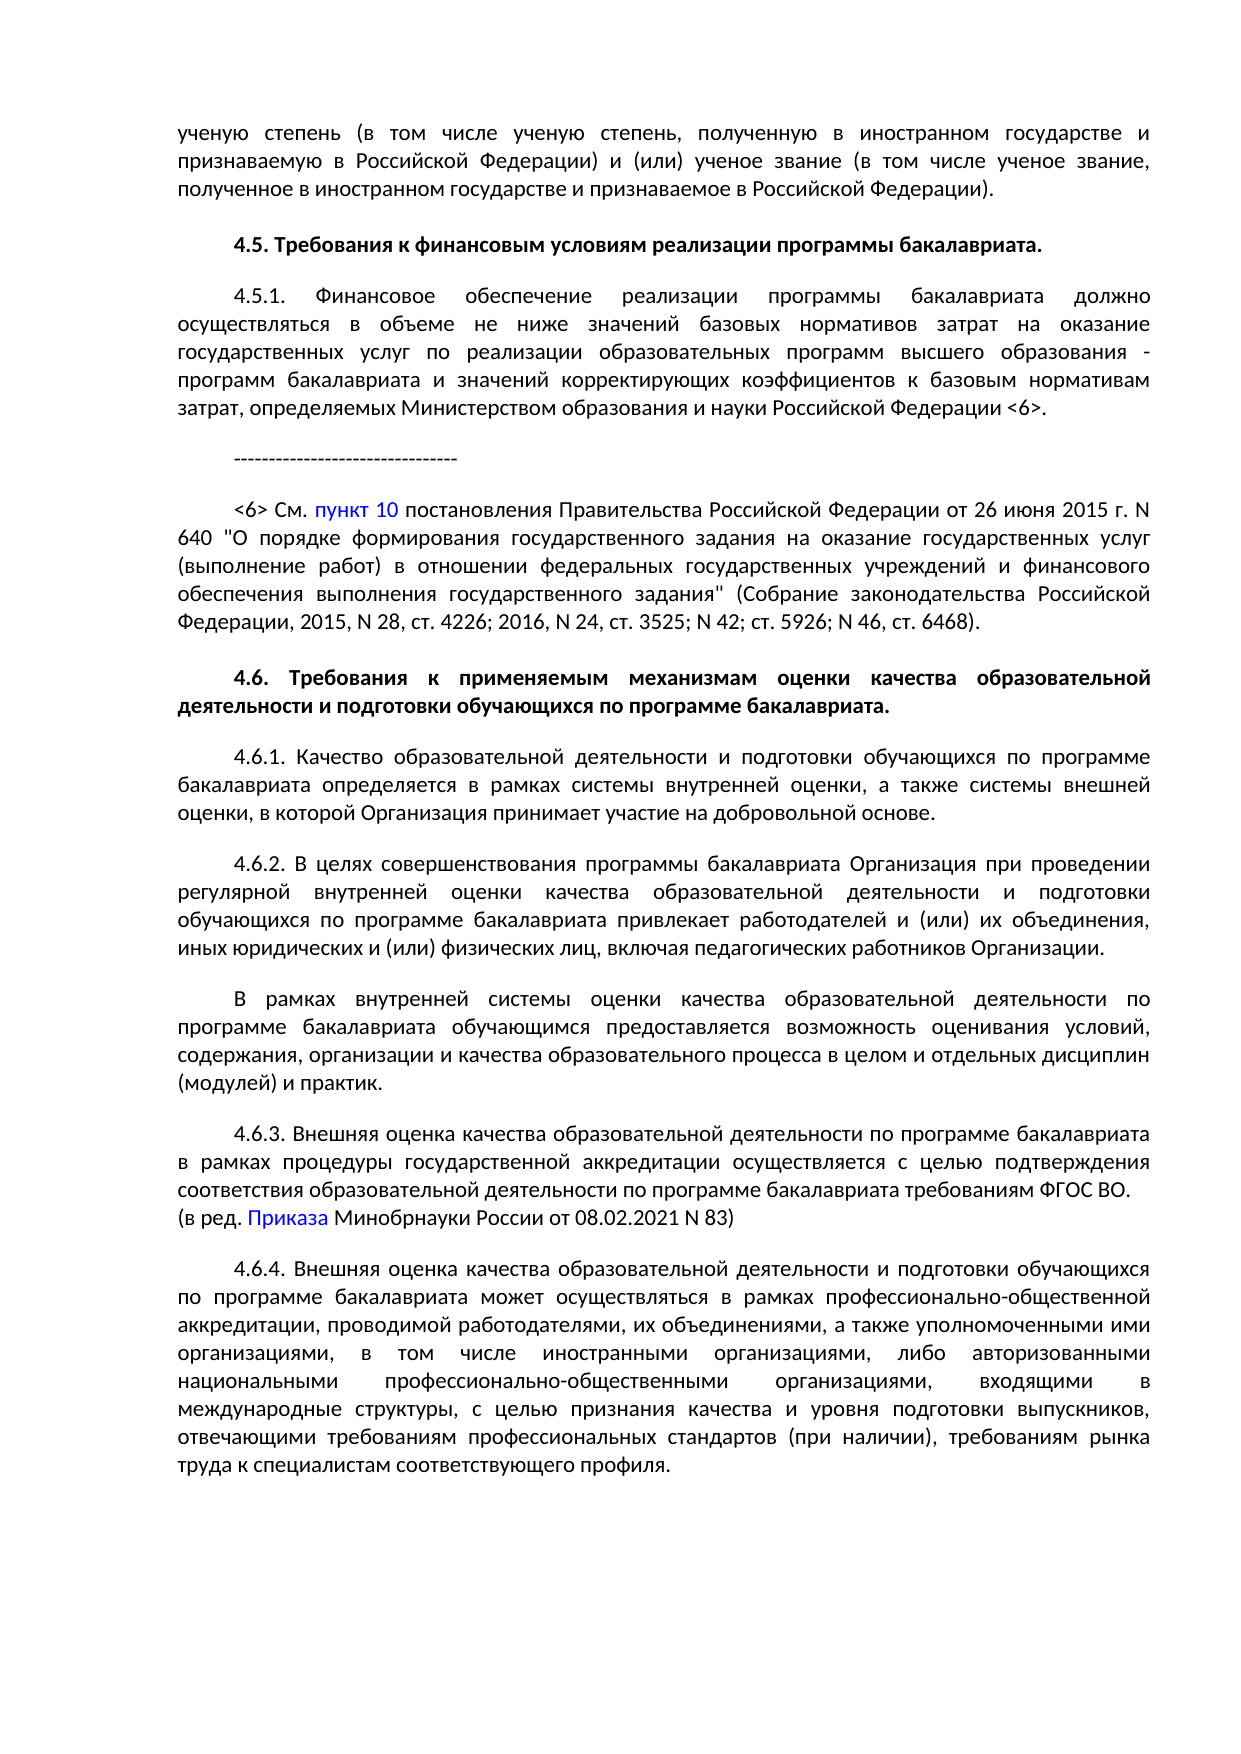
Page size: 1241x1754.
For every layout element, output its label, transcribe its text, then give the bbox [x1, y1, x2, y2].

text 4.6.4. Внешняя оценка качества образовательной деятельности и подготовки обучающихся по программе бакалавриата может осуществляться в рамках профессионально-общественной аккредитации, проводимой работодателями, их объединениями, а также уполномоченными ими организациями, в том числе иностранными организациями, либо авторизованными национальными профессионально-общественными организациями, входящими в международные структуры, с целью признания качества и уровня подготовки выпускников, отвечающими требованиям профессиональных стандартов (при наличии), требованиям рынка труда к специалистам соответствующего профиля. [177, 1254, 1152, 1478]
text -------------------------------- [177, 444, 1152, 472]
text 4.6.3. Внешняя оценка качества образовательной деятельности по программе бакалавриата в рамках процедуры государственной аккредитации осуществляется с целью подтверждения соответствия образовательной деятельности по программе бакалавриата требованиям ФГОС ВО. [177, 1119, 1152, 1203]
text (в ред. Приказа Минобрнауки России от 08.02.2021 N 83) [177, 1203, 1152, 1231]
text 4.5.1. Финансовое обеспечение реализации программы бакалавриата должно осуществляться в объеме не ниже значений базовых нормативов затрат на оказание государственных услуг по реализации образовательных программ высшего образования - программ бакалавриата и значений корректирующих коэффициентов к базовым нормативам затрат, определяемых Министерством образования и науки Российской Федерации <6>. [177, 281, 1152, 421]
text 4.6.2. В целях совершенствования программы бакалавриата Организация при проведении регулярной внутренней оценки качества образовательной деятельности и подготовки обучающихся по программе бакалавриата привлекает работодателей и (или) их объединения, иных юридических и (или) физических лиц, включая педагогических работников Организации. [177, 849, 1152, 961]
title 4.6. Требования к применяемым механизмам оценки качества образовательной деятельности и подготовки обучающихся по программе бакалавриата. [177, 663, 1152, 719]
text 4.6.1. Качество образовательной деятельности и подготовки обучающихся по программе бакалавриата определяется в рамках системы внутренней оценки, а также системы внешней оценки, в которой Организация принимает участие на добровольной основе. [177, 742, 1152, 826]
text <6> См. пункт 10 постановления Правительства Российской Федерации от 26 июня 2015 г. N 640 "О порядке формирования государственного задания на оказание государственных услуг (выполнение работ) в отношении федеральных государственных учреждений и финансового обеспечения выполнения государственного задания" (Собрание законодательства Российской Федерации, 2015, N 28, ст. 4226; 2016, N 24, ст. 3525; N 42; ст. 5926; N 46, ст. 6468). [177, 495, 1152, 635]
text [177, 118, 1152, 202]
text В рамках внутренней системы оценки качества образовательной деятельности по программе бакалавриата обучающимся предоставляется возможность оценивания условий, содержания, организации и качества образовательного процесса в целом и отдельных дисциплин (модулей) и практик. [177, 984, 1152, 1096]
title 4.5. Требования к финансовым условиям реализации программы бакалавриата. [177, 230, 1152, 258]
